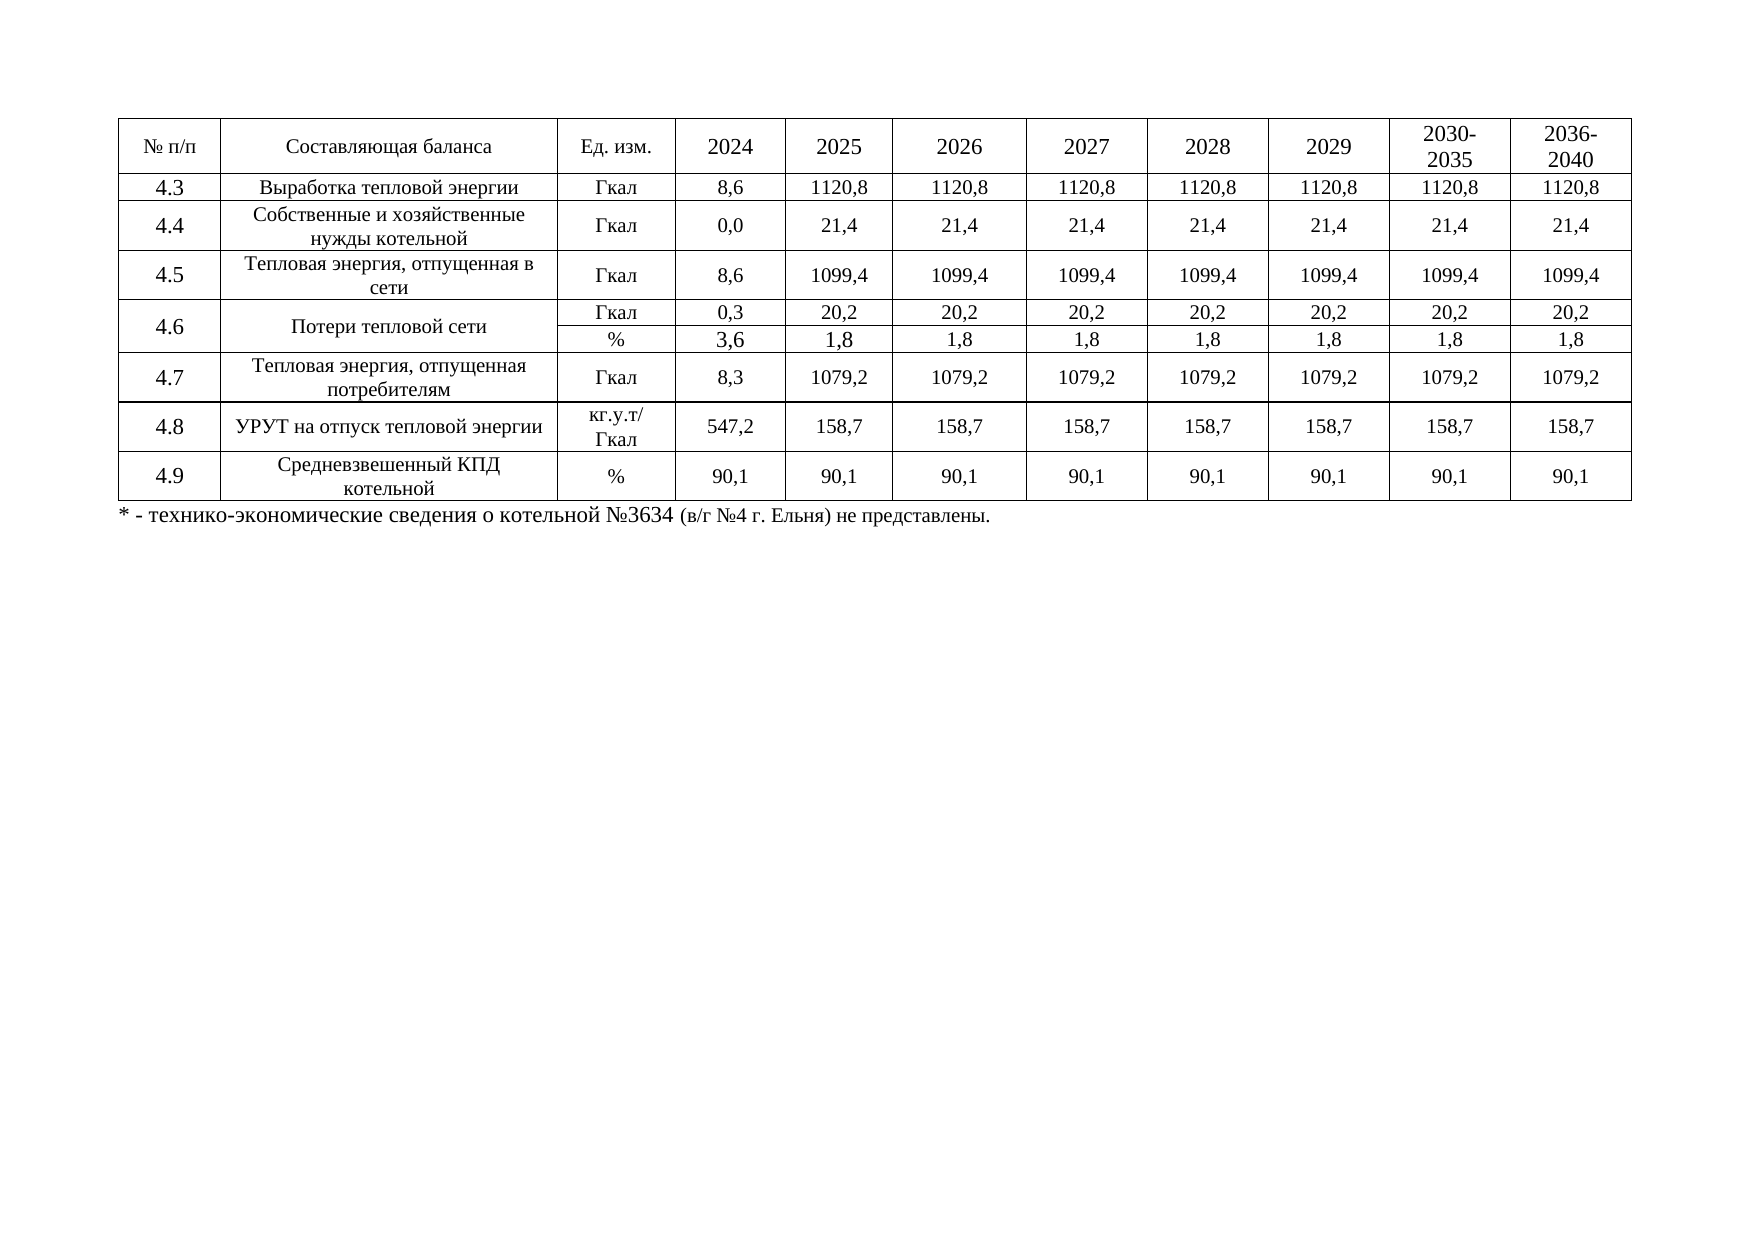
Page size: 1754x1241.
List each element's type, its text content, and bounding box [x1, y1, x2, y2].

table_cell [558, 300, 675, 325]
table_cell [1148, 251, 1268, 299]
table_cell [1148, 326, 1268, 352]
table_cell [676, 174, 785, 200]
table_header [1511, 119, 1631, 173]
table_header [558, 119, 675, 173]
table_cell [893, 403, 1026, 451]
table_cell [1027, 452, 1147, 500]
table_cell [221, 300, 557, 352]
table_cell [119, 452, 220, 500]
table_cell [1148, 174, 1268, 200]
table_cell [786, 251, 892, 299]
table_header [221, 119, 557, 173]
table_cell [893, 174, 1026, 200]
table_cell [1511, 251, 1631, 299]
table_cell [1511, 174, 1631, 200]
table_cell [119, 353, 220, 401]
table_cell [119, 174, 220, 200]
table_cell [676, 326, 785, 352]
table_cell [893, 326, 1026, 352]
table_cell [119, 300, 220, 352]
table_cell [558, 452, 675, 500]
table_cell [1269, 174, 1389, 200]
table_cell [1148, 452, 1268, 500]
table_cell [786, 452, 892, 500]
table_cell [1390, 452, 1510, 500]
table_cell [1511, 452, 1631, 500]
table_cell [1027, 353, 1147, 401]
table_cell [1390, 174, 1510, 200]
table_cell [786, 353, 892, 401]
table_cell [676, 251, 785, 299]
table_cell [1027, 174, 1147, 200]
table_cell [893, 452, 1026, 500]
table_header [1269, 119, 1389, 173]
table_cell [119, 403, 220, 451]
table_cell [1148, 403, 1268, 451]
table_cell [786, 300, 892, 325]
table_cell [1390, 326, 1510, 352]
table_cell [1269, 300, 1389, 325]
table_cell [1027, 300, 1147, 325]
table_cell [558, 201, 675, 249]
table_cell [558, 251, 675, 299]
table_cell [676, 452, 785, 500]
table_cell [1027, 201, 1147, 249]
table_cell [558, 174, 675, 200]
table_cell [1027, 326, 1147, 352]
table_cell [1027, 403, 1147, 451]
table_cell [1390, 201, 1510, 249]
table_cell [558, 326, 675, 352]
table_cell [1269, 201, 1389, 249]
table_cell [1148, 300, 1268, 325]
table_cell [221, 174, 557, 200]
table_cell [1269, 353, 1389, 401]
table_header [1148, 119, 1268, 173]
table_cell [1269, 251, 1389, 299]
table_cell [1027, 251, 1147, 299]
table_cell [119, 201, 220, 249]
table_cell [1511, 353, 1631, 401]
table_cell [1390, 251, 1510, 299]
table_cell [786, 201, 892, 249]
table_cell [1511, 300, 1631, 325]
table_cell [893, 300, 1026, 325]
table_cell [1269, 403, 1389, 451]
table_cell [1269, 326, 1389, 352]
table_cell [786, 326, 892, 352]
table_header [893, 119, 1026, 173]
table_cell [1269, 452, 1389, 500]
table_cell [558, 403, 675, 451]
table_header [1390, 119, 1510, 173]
text * - технико-экономические сведения о котельной №3634 (в/г №4 г. Ельня) не представлены. [118, 501, 1665, 527]
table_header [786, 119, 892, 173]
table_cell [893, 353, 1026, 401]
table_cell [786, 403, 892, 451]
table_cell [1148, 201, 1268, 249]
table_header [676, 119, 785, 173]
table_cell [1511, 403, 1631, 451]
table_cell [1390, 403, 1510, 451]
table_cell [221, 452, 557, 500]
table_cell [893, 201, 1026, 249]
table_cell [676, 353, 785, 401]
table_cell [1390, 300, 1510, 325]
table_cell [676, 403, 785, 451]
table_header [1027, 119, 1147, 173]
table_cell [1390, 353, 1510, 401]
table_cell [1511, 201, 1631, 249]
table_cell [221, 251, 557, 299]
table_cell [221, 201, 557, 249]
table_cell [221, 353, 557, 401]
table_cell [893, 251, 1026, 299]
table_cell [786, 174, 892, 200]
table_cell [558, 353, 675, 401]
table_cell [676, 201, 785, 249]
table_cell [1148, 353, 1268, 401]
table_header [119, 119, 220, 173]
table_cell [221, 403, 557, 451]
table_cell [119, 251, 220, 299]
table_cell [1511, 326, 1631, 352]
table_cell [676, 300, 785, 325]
